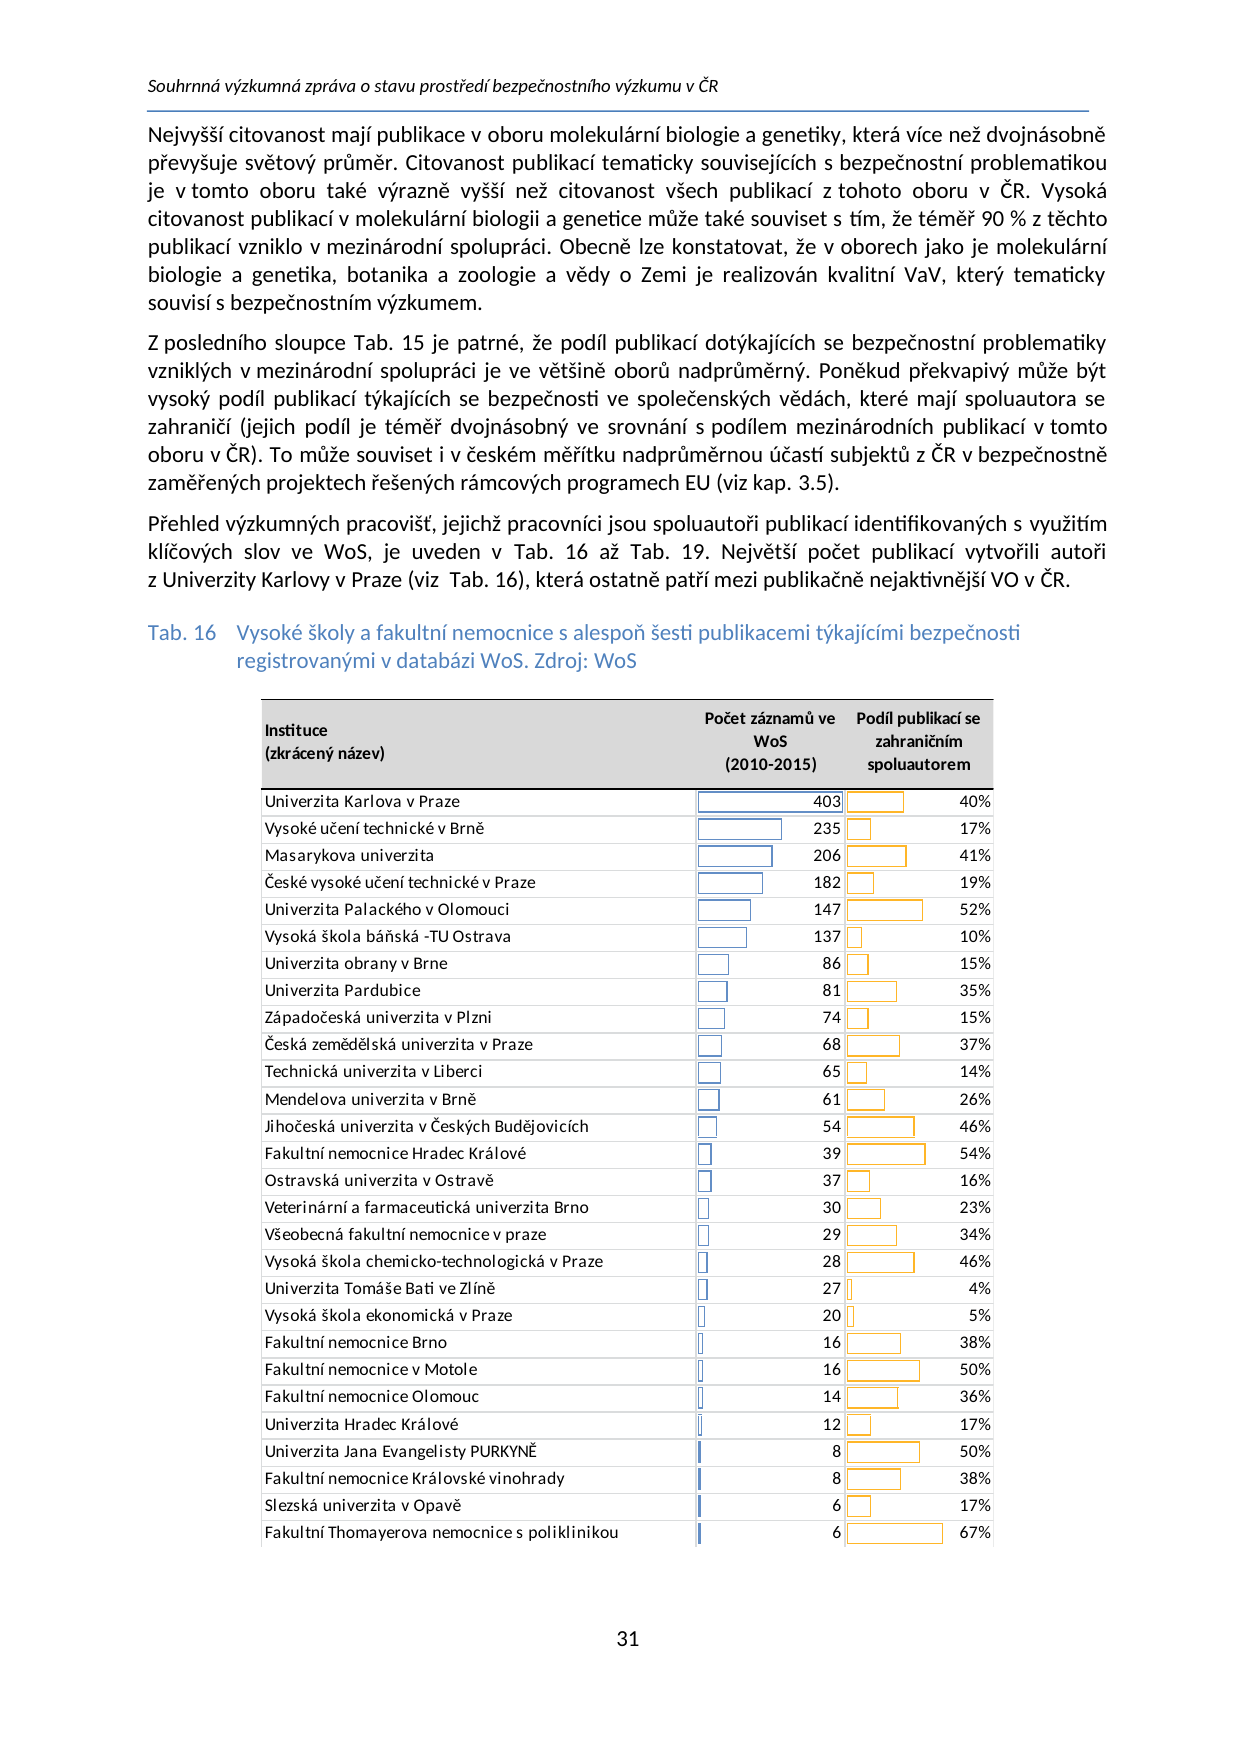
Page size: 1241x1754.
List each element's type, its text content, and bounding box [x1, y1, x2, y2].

text Z posledního sloupce tab. 15 je patrné, že podíl publikací dotýkajících se bezpečnostní problematiky vzniklých v mezinárodní spolupráci je ve většině oborů nadprůměrný. Poněkud překvapivý může být vysoký podíl publikací týkajících se bezpečnosti ve společenských vědách, které mají spoluautora se zahraničí (jejich podíl je téměř dvojnásobný ve srovnání s podílem mezinárodních publikací v tomto oboru v ČR). To může souviset i v českém měřítku nadprůměrnou účastí subjektů z ČR v bezpečnostně zaměřených projektech řešených rámcových programech EU (viz kap. 3.5). [148, 328, 1107, 496]
text Nejvyšší citovanost mají publikace v oboru molekulární biologie a genetiky, která více než dvojnásobně převyšuje světový průměr. Citovanost publikací tematicky souvisejících s bezpečnostní problematikou je v tomto oboru také výrazně vyšší než citovanost všech publikací z tohoto oboru v ČR. Vysoká citovanost publikací v molekulární biologii a genetice může také souviset s tím, že téměř 90 % z těchto publikací vzniklo v mezinárodní spolupráci. Obecně lze konstatovat, že v oborech jako je molekulární biologie a genetika, botanika a zoologie a vědy o Zemi je realizován kvalitní VaV, který tematicky souvisí s bezpečnostním výzkumem. [148, 120, 1107, 316]
text Tab. 16 Vysoké školy a fakultní nemocnice s alespoň šesti publikacemi týkajícími bezpečnosti registrovanými v databázi WoS. Zdroj: WoS [148, 618, 1107, 674]
text Přehled výzkumných pracovišť, jejichž pracovníci jsou spoluautoři publikací identifikovaných s využitím klíčových slov ve WoS, je uveden v tab. 16 až tab. 19. Největší počet publikací vytvořili autoři z Univerzity Karlovy v Praze (viz tab. 16), která ostatně patří mezi publikačně nejaktivnější VO v ČR. [148, 509, 1107, 593]
